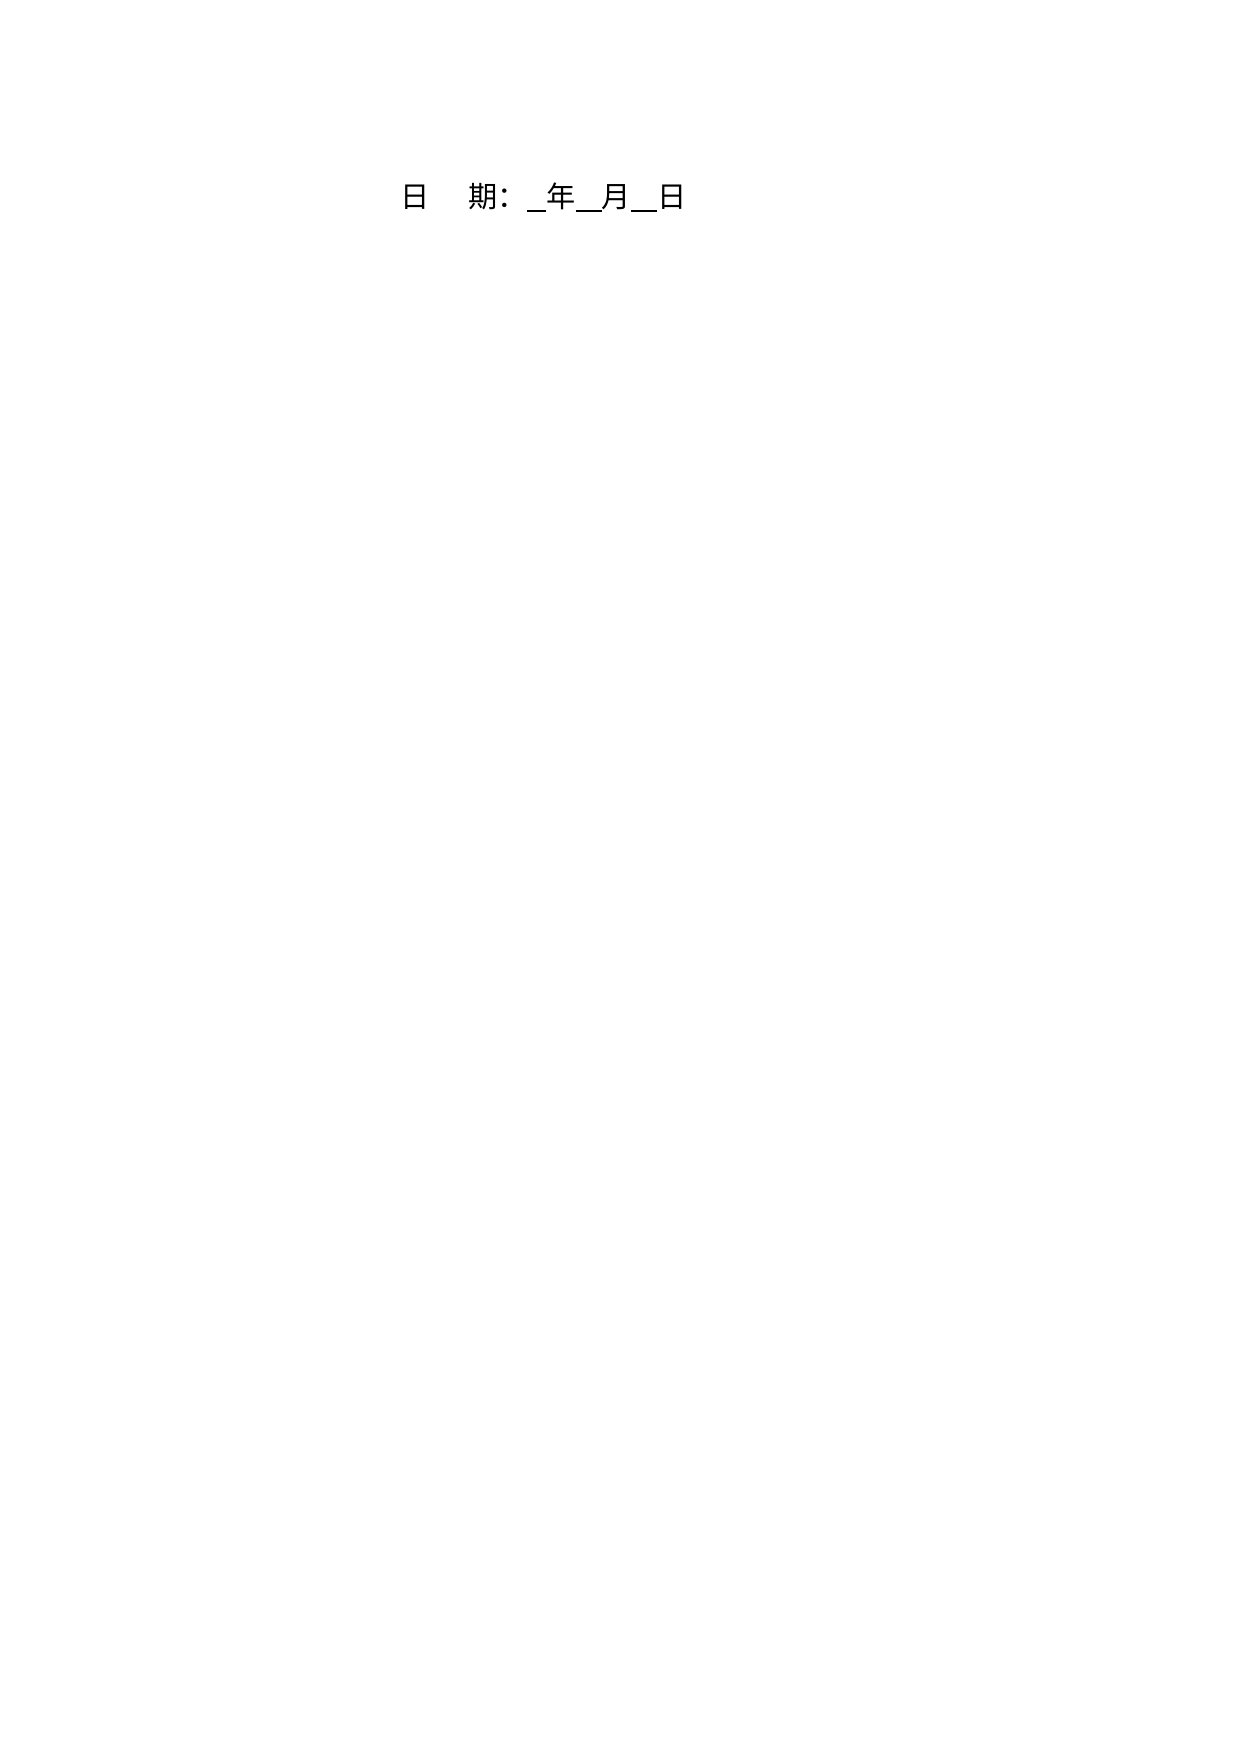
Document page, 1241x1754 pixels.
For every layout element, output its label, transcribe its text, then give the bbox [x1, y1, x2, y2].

text 日 期： 年 月 日 [187, 162, 1053, 227]
